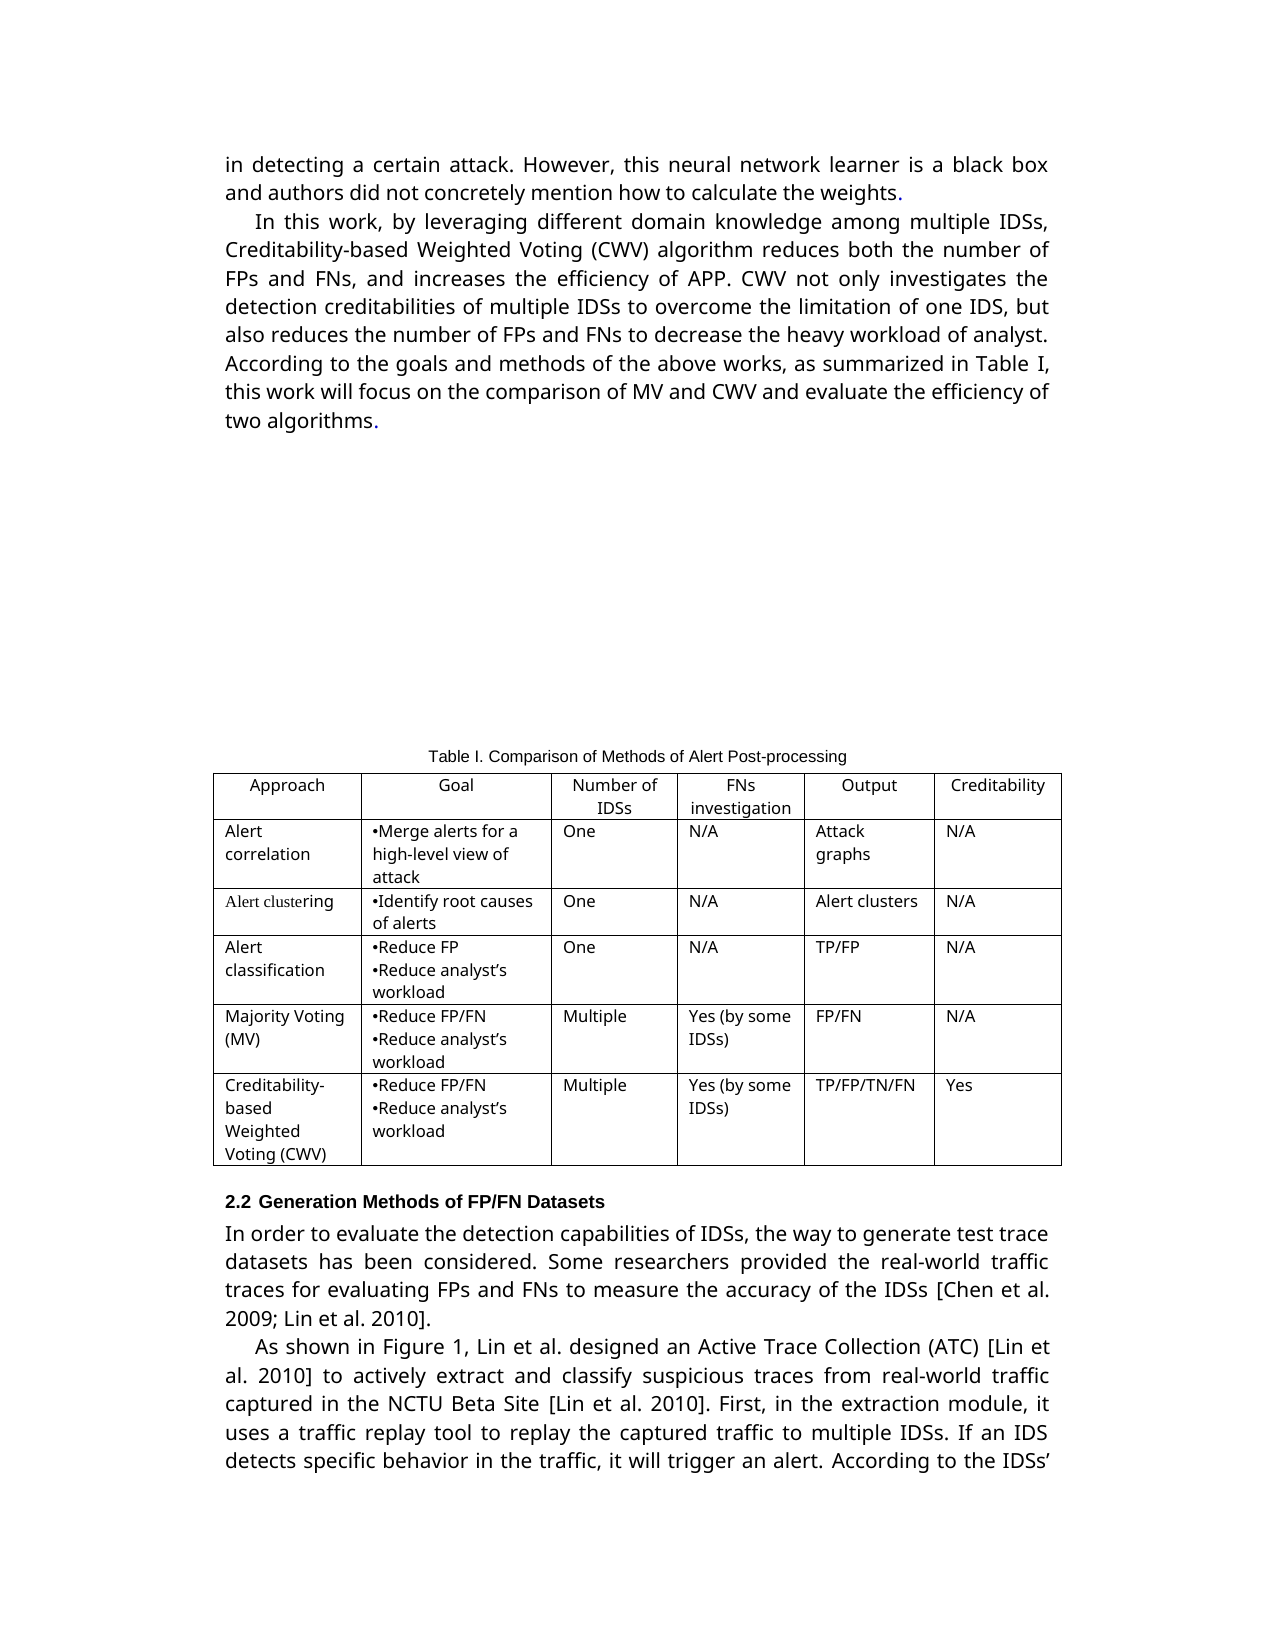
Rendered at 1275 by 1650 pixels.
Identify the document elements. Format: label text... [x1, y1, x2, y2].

table_cell N/A [678, 889, 804, 935]
table_cell Alert correlation [214, 820, 361, 888]
table_cell Alert clustering [214, 889, 361, 935]
table_cell Attack graphs [805, 820, 934, 888]
text Table I. Comparison of Methods of Alert Post-processing [225, 747, 1050, 766]
table_cell N/A [935, 1005, 1061, 1073]
table_cell Identify root causes of alerts [362, 889, 551, 935]
table_cell TP/FP/TN/FN [805, 1074, 934, 1165]
table_header Approach [214, 774, 361, 819]
text In this work, by leveraging different domain knowledge among multiple IDSs, Creditability-based Weighted Voting (CWV) algorithm reduces both the number of FPs and FNs, and increases the efficiency of APP. CWV not only investigates the detection creditabilities of multiple IDSs to overcome the limitation of one IDS, but also reduces the number of FPs and FNs to decrease the heavy workload of analyst. According to the goals and methods of the above works, as summarized in Table I, this work will focus on the comparison of MV and CWV and evaluate the efficiency of two algorithms. [225, 207, 1050, 434]
subtitle Generation Methods of FP/FN Datasets [225, 1191, 1050, 1212]
table_cell Creditability-based Weighted Voting (CWV) [214, 1074, 361, 1165]
table_cell Multiple [552, 1074, 677, 1165]
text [225, 1332, 1050, 1475]
table_cell Multiple [552, 1005, 677, 1073]
table_cell FP/FN [805, 1005, 934, 1073]
table_cell One [552, 820, 677, 888]
table_cell Yes [935, 1074, 1061, 1165]
table_cell Merge alerts for a high-level view of attack [362, 820, 551, 888]
table_cell Alert clusters [805, 889, 934, 935]
table_cell Reduce FP/FN Reduce analyst’s workload [362, 1074, 551, 1165]
table_cell N/A [678, 820, 804, 888]
table_cell One [552, 936, 677, 1004]
table_cell Reduce FP/FN Reduce analyst’s workload [362, 1005, 551, 1073]
text In order to evaluate the detection capabilities of IDSs, the way to generate test trace datasets has been considered. Some researchers provided the real-world traffic traces for evaluating FPs and FNs to measure the accuracy of the IDSs [Chen et al. 2009; Lin et al. 2010]. [225, 1219, 1050, 1332]
table_cell One [552, 889, 677, 935]
table_cell N/A [935, 936, 1061, 1004]
table_cell TP/FP [805, 936, 934, 1004]
table_header Number of IDSs [552, 774, 677, 819]
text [225, 150, 1050, 207]
table_cell Alert classification [214, 936, 361, 1004]
table_header FNs investigation [678, 774, 804, 819]
table_header Goal [362, 774, 551, 819]
table_cell Majority Voting (MV) [214, 1005, 361, 1073]
table_header Creditability [935, 774, 1061, 819]
table_cell N/A [935, 820, 1061, 888]
table_cell Reduce FP Reduce analyst’s workload [362, 936, 551, 1004]
table_header Output [805, 774, 934, 819]
table_cell Yes (by some IDSs) [678, 1074, 804, 1165]
table_cell N/A [678, 936, 804, 1004]
table_cell Yes (by some IDSs) [678, 1005, 804, 1073]
table_cell N/A [935, 889, 1061, 935]
